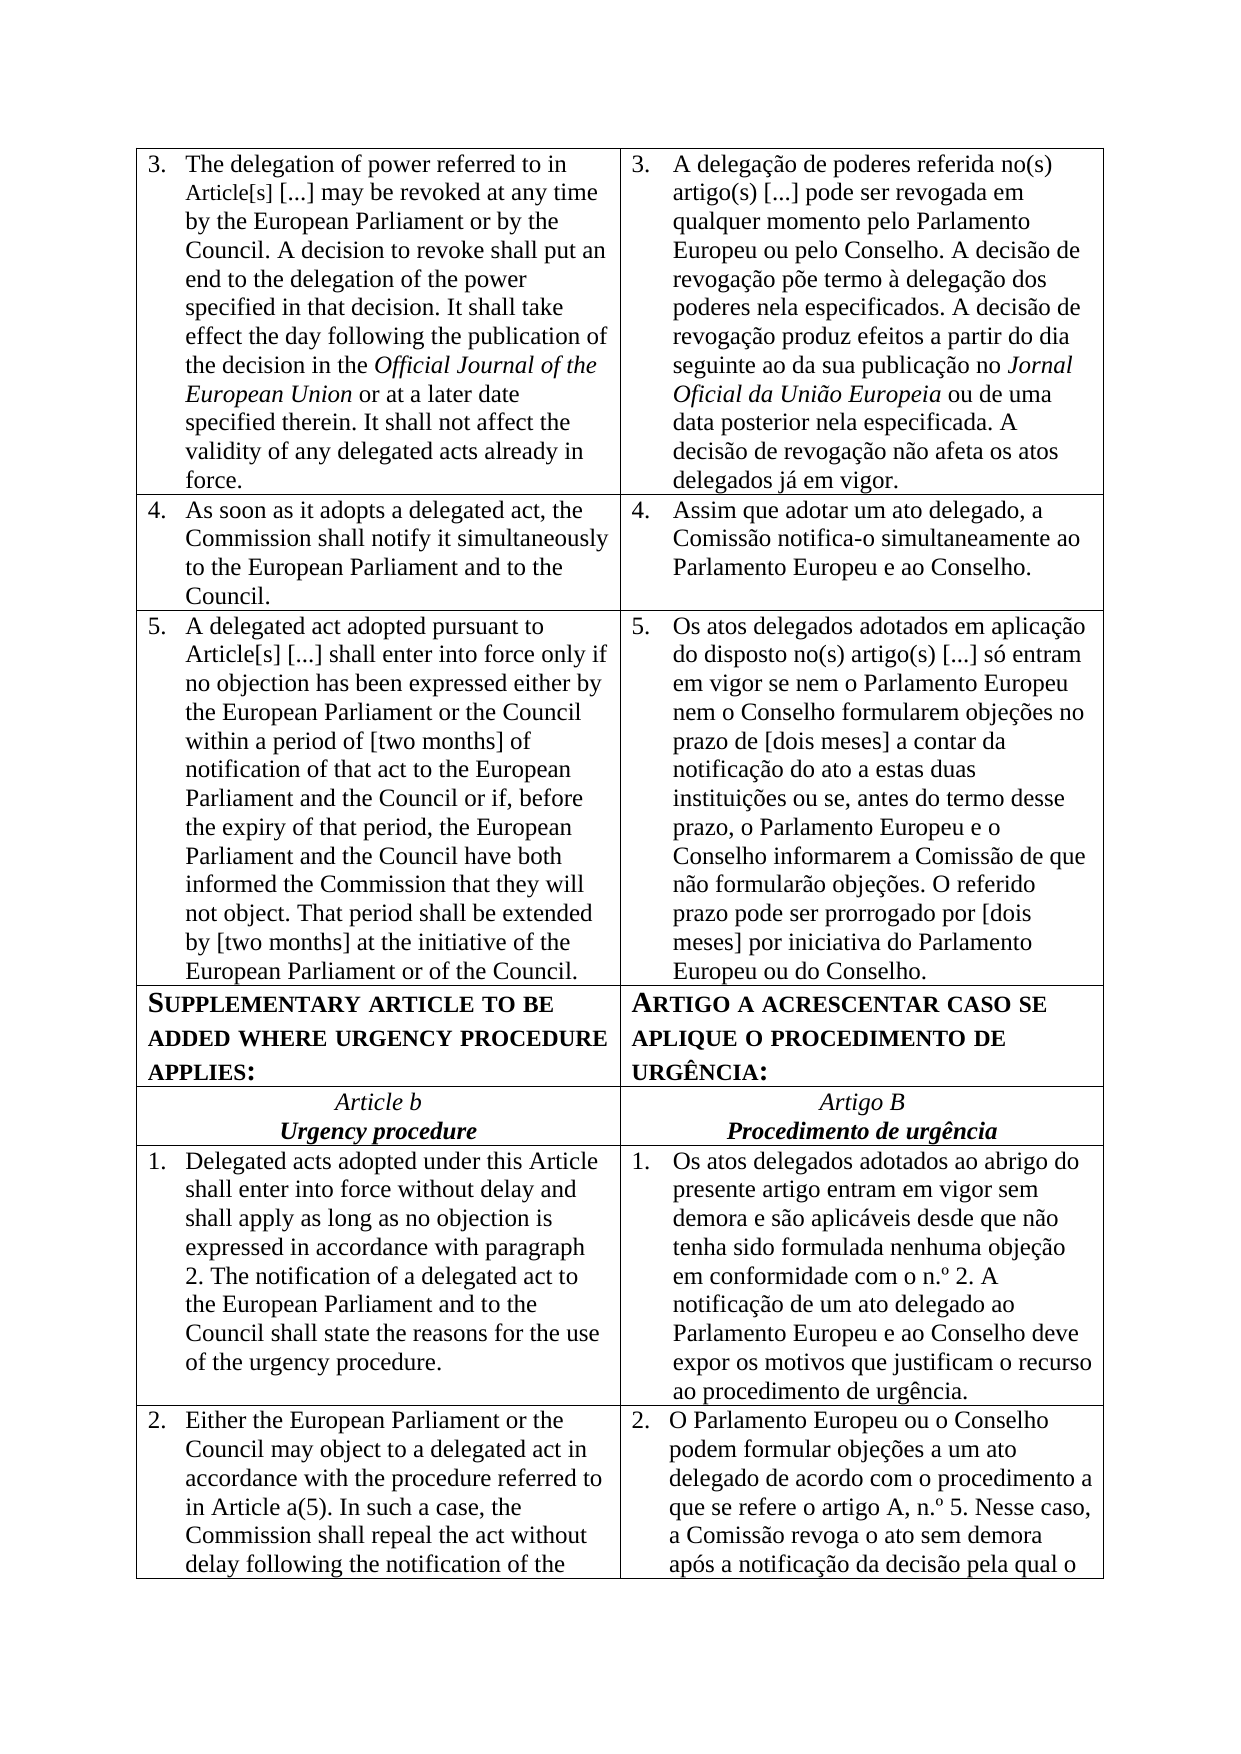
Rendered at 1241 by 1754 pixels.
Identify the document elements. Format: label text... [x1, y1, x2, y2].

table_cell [137, 1406, 620, 1578]
table_cell 3. The delegation of power referred to in Article[s] [...] may be revoked at any time by the European Parliament or by the Council. A decision to revoke shall put an end to the delegation of the power specified in that decision. It shall take effect the day following the publication of the decision in the Official Journal of the European Union or at a later date specified therein. It shall not affect the validity of any delegated acts already in force. [137, 149, 620, 494]
table_cell Artigo B Procedimento de urgência [621, 1087, 1103, 1145]
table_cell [621, 1406, 1103, 1578]
table_cell Supplementary article to be added where urgency procedure applies: [137, 986, 620, 1086]
table_cell 5. Os atos delegados adotados em aplicação do disposto no(s) artigo(s) [...] só entram em vigor se nem o Parlamento Europeu nem o Conselho formularem objeções no prazo de [dois meses] a contar da notificação do ato a estas duas instituições ou se, antes do termo desse prazo, o Parlamento Europeu e o Conselho informarem a Comissão de que não formularão objeções. O referido prazo pode ser prorrogado por [dois meses] por iniciativa do Parlamento Europeu ou do Conselho. [621, 611, 1103, 984]
table_cell 4. Assim que adotar um ato delegado, a Comissão notifica-o simultaneamente ao Parlamento Europeu e ao Conselho. [621, 495, 1103, 610]
table_cell Article b Urgency procedure [137, 1087, 620, 1145]
table_cell 4. As soon as it adopts a delegated act, the Commission shall notify it simultaneously to the European Parliament and to the Council. [137, 495, 620, 610]
table_cell Artigo a acrescentar caso se aplique o procedimento de urgência: [621, 986, 1103, 1086]
table_cell 1. Os atos delegados adotados ao abrigo do presente artigo entram em vigor sem demora e são aplicáveis desde que não tenha sido formulada nenhuma objeção em conformidade com o n.º 2. A notificação de um ato delegado ao Parlamento Europeu e ao Conselho deve expor os motivos que justificam o recurso ao procedimento de urgência. [621, 1146, 1103, 1404]
table_cell 3. A delegação de poderes referida no(s) artigo(s) [...] pode ser revogada em qualquer momento pelo Parlamento Europeu ou pelo Conselho. A decisão de revogação põe termo à delegação dos poderes nela especificados. A decisão de revogação produz efeitos a partir do dia seguinte ao da sua publicação no Jornal Oficial da União Europeia ou de uma data posterior nela especificada. A decisão de revogação não afeta os atos delegados já em vigor. [621, 149, 1103, 494]
table_cell 5. A delegated act adopted pursuant to Article[s] [...] shall enter into force only if no objection has been expressed either by the European Parliament or the Council within a period of [two months] of notification of that act to the European Parliament and the Council or if, before the expiry of that period, the European Parliament and the Council have both informed the Commission that they will not object. That period shall be extended by [two months] at the initiative of the European Parliament or of the Council. [137, 611, 620, 984]
table_cell 1. Delegated acts adopted under this Article shall enter into force without delay and shall apply as long as no objection is expressed in accordance with paragraph 2. The notification of a delegated act to the European Parliament and to the Council shall state the reasons for the use of the urgency procedure. [137, 1146, 620, 1404]
